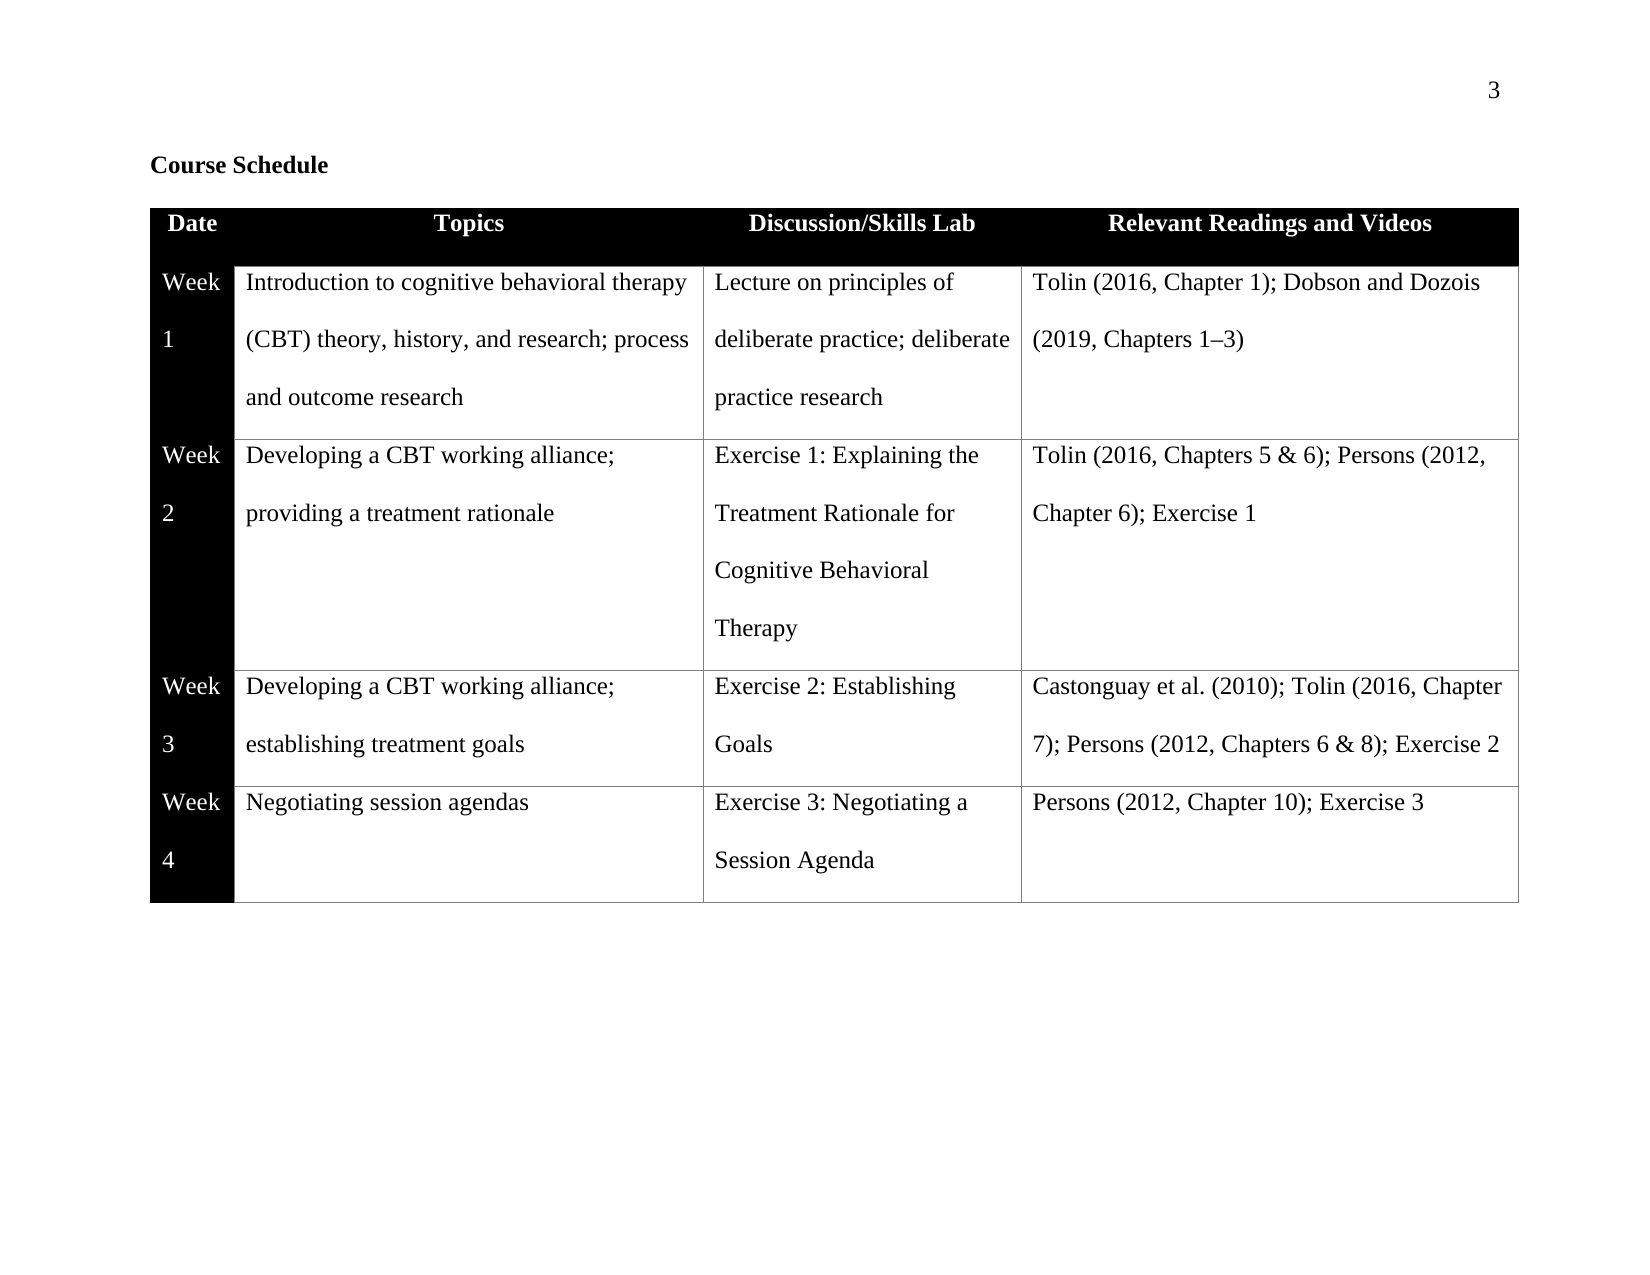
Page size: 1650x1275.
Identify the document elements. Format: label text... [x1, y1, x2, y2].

table_header Date [151, 209, 234, 266]
table_cell Exercise 3: Negotiating a Session Agenda [704, 787, 1021, 902]
table_header Topics [235, 209, 703, 266]
table_cell Week 3 [151, 671, 234, 786]
table_cell Persons (2012, Chapter 10); Exercise 3 [1022, 787, 1518, 902]
table_cell Tolin (2016, Chapter 1); Dobson and Dozois (2019, Chapters 1–3) [1022, 267, 1518, 439]
table_cell Week 2 [151, 440, 234, 670]
table_cell Developing a CBT working alliance; establishing treatment goals [235, 671, 703, 786]
table_cell Lecture on principles of deliberate practice; deliberate practice research [704, 267, 1021, 439]
text Course Schedule [150, 150, 1500, 179]
table_cell Exercise 2: Establishing Goals [704, 671, 1021, 786]
table_cell Negotiating session agendas [235, 787, 703, 902]
table_header Discussion/Skills Lab [704, 209, 1021, 266]
table_cell Castonguay et al. (2010); Tolin (2016, Chapter 7); Persons (2012, Chapters 6 & 8); Exercise 2 [1022, 671, 1518, 786]
table_cell Tolin (2016, Chapters 5 & 6); Persons (2012, Chapter 6); Exercise 1 [1022, 440, 1518, 670]
table_cell Week 1 [151, 267, 234, 439]
table_header Relevant Readings and Videos [1022, 209, 1518, 266]
table_cell Exercise 1: Explaining the Treatment Rationale for Cognitive Behavioral Therapy [704, 440, 1021, 670]
table_cell Developing a CBT working alliance; providing a treatment rationale [235, 440, 703, 670]
table_cell Introduction to cognitive behavioral therapy (CBT) theory, history, and research; process and outcome research [235, 267, 703, 439]
table_cell Week 4 [151, 787, 234, 902]
